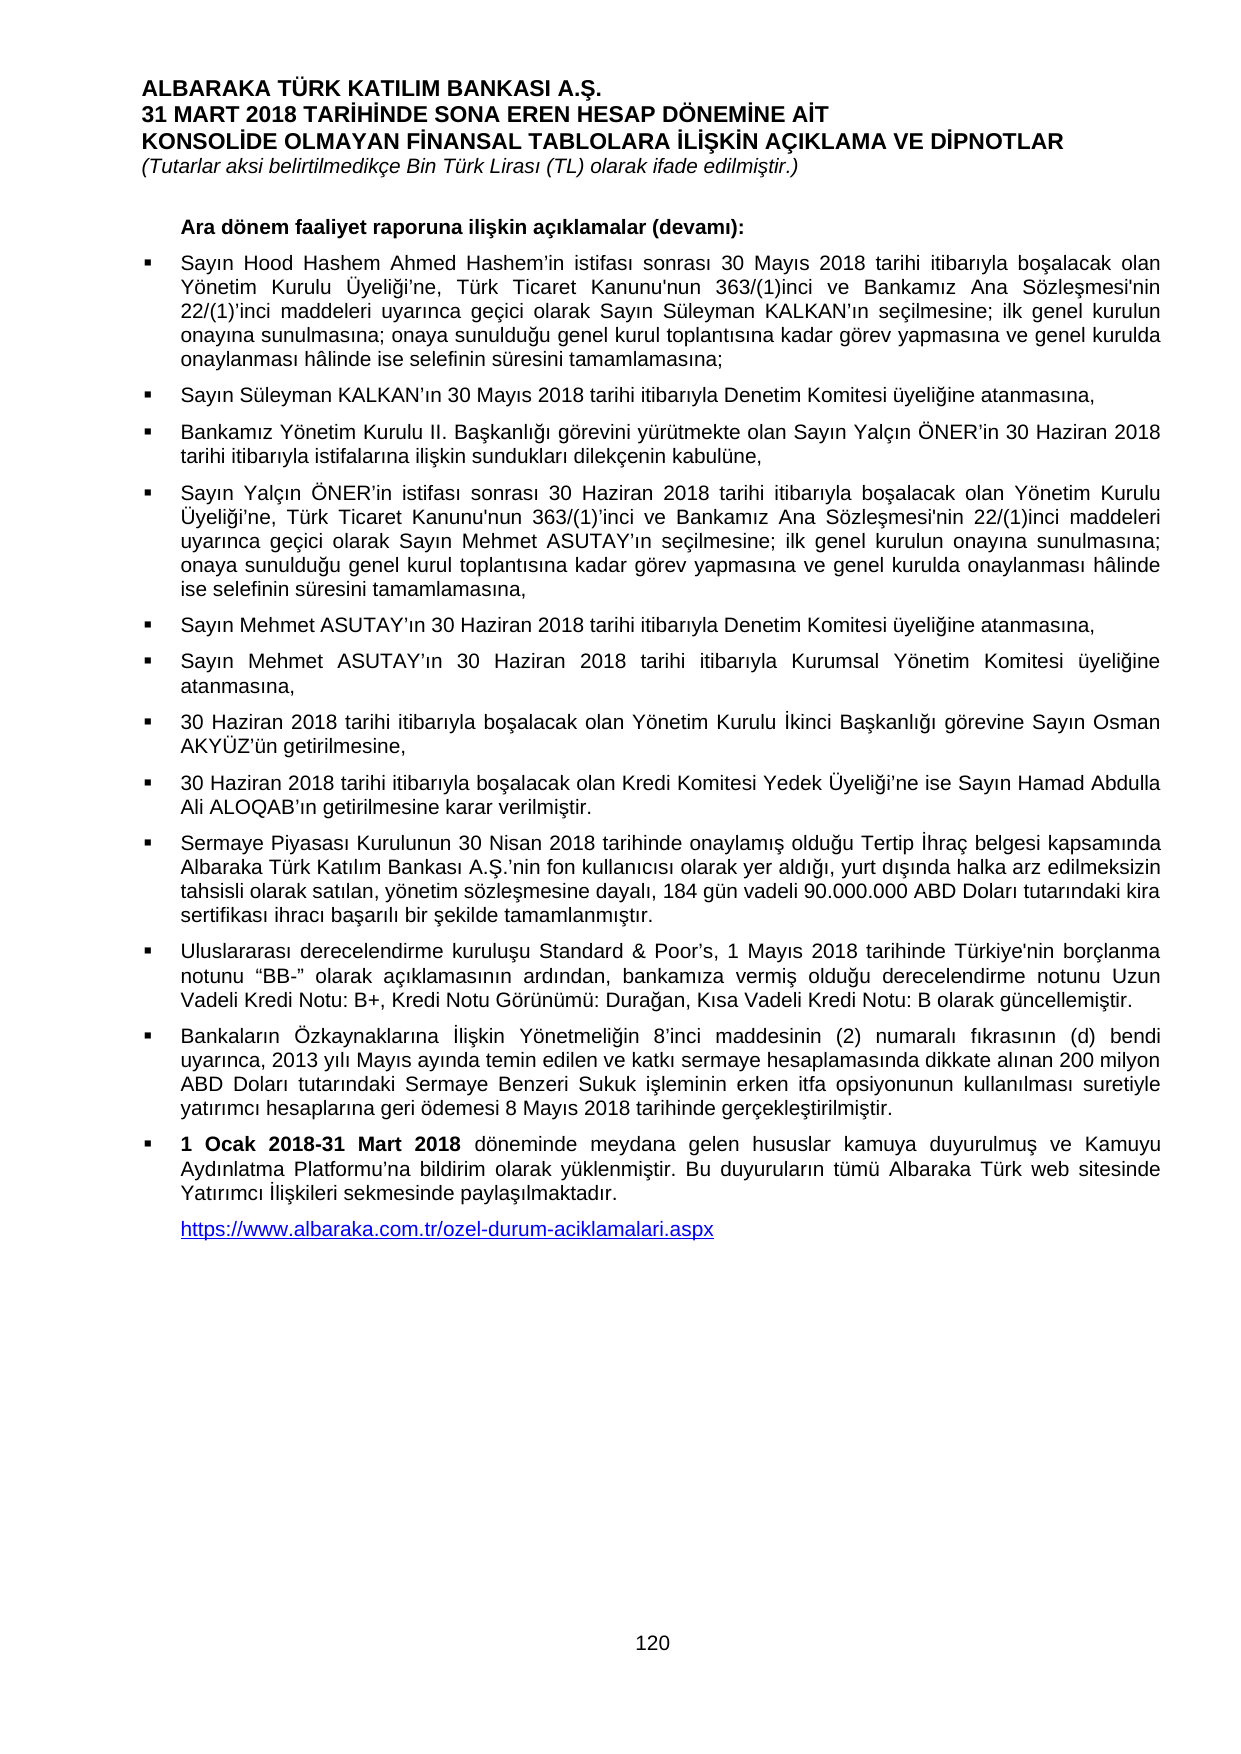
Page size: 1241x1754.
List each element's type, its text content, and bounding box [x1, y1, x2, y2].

list 30 Haziran 2018 tarihi itibarıyla boşalacak olan Kredi Komitesi Yedek Üyeliği’ne ise Sayın Hamad Abdulla Ali ALOQAB’ın getirilmesine karar verilmiştir. [143, 770, 1162, 818]
list Bankaların Özkaynaklarına İlişkin Yönetmeliğin 8’inci maddesinin (2) numaralı fıkrasının (d) bendi uyarınca, 2013 yılı Mayıs ayında temin edilen ve katkı sermaye hesaplamasında dikkate alınan 200 milyon ABD Doları tutarındaki Sermaye Benzeri Sukuk işleminin erken itfa opsiyonunun kullanılması suretiyle yatırımcı hesaplarına geri ödemesi 8 Mayıs 2018 tarihinde gerçekleştirilmiştir. [143, 1024, 1162, 1120]
list 1 Ocak 2018-31 Mart 2018 döneminde meydana gelen hususlar kamuya duyurulmuş ve Kamuyu Aydınlatma Platformu’na bildirim olarak yüklenmiştir. Bu duyuruların tümü Albaraka Türk web sitesinde Yatırımcı İlişkileri sekmesinde paylaşılmaktadır. [143, 1132, 1162, 1204]
list 30 Haziran 2018 tarihi itibarıyla boşalacak olan Yönetim Kurulu İkinci Başkanlığı görevine Sayın Osman AKYÜZ’ün getirilmesine, [143, 710, 1162, 758]
list https://www.albaraka.com.tr/ozel-durum-aciklamalari.aspx [180, 1217, 1162, 1241]
list Bankamız Yönetim Kurulu II. Başkanlığı görevini yürütmekte olan Sayın Yalçın ÖNER’in 30 Haziran 2018 tarihi itibarıyla istifalarına ilişkin sundukları dilekçenin kabulüne, [143, 420, 1162, 468]
list Sayın Yalçın ÖNER’in istifası sonrası 30 Haziran 2018 tarihi itibarıyla boşalacak olan Yönetim Kurulu Üyeliği’ne, Türk Ticaret Kanunu'nun 363/(1)’inci ve Bankamız Ana Sözleşmesi'nin 22/(1)inci maddeleri uyarınca geçici olarak Sayın Mehmet ASUTAY’ın seçilmesine; ilk genel kurulun onayına sunulmasına; onaya sunulduğu genel kurul toplantısına kadar görev yapmasına ve genel kurulda onaylanması hâlinde ise selefinin süresini tamamlamasına, [143, 480, 1162, 600]
list Sayın Süleyman KALKAN’ın 30 Mayıs 2018 tarihi itibarıyla Denetim Komitesi üyeliğine atanmasına, [143, 383, 1162, 407]
list Sayın Mehmet ASUTAY’ın 30 Haziran 2018 tarihi itibarıyla Kurumsal Yönetim Komitesi üyeliğine atanmasına, [143, 649, 1162, 697]
list Ara dönem faaliyet raporuna ilişkin açıklamalar (devamı): [180, 214, 1162, 238]
list Uluslararası derecelendirme kuruluşu Standard & Poor’s, 1 Mayıs 2018 tarihinde Türkiye'nin borçlanma notunu “BB-” olarak açıklamasının ardından, bankamıza vermiş olduğu derecelendirme notunu Uzun Vadeli Kredi Notu: B+, Kredi Notu Görünümü: Durağan, Kısa Vadeli Kredi Notu: B olarak güncellemiştir. [143, 939, 1162, 1011]
list Sayın Hood Hashem Ahmed Hashem’in istifası sonrası 30 Mayıs 2018 tarihi itibarıyla boşalacak olan Yönetim Kurulu Üyeliği’ne, Türk Ticaret Kanunu'nun 363/(1)inci ve Bankamız Ana Sözleşmesi'nin 22/(1)’inci maddeleri uyarınca geçici olarak Sayın Süleyman KALKAN’ın seçilmesine; ilk genel kurulun onayına sunulmasına; onaya sunulduğu genel kurul toplantısına kadar görev yapmasına ve genel kurulda onaylanması hâlinde ise selefinin süresini tamamlamasına; [143, 251, 1162, 371]
list Sayın Mehmet ASUTAY’ın 30 Haziran 2018 tarihi itibarıyla Denetim Komitesi üyeliğine atanmasına, [143, 613, 1162, 637]
list Sermaye Piyasası Kurulunun 30 Nisan 2018 tarihinde onaylamış olduğu Tertip İhraç belgesi kapsamında Albaraka Türk Katılım Bankası A.Ş.’nin fon kullanıcısı olarak yer aldığı, yurt dışında halka arz edilmeksizin tahsisli olarak satılan, yönetim sözleşmesine dayalı, 184 gün vadeli 90.000.000 ABD Doları tutarındaki kira sertifikası ihracı başarılı bir şekilde tamamlanmıştır. [143, 831, 1162, 927]
